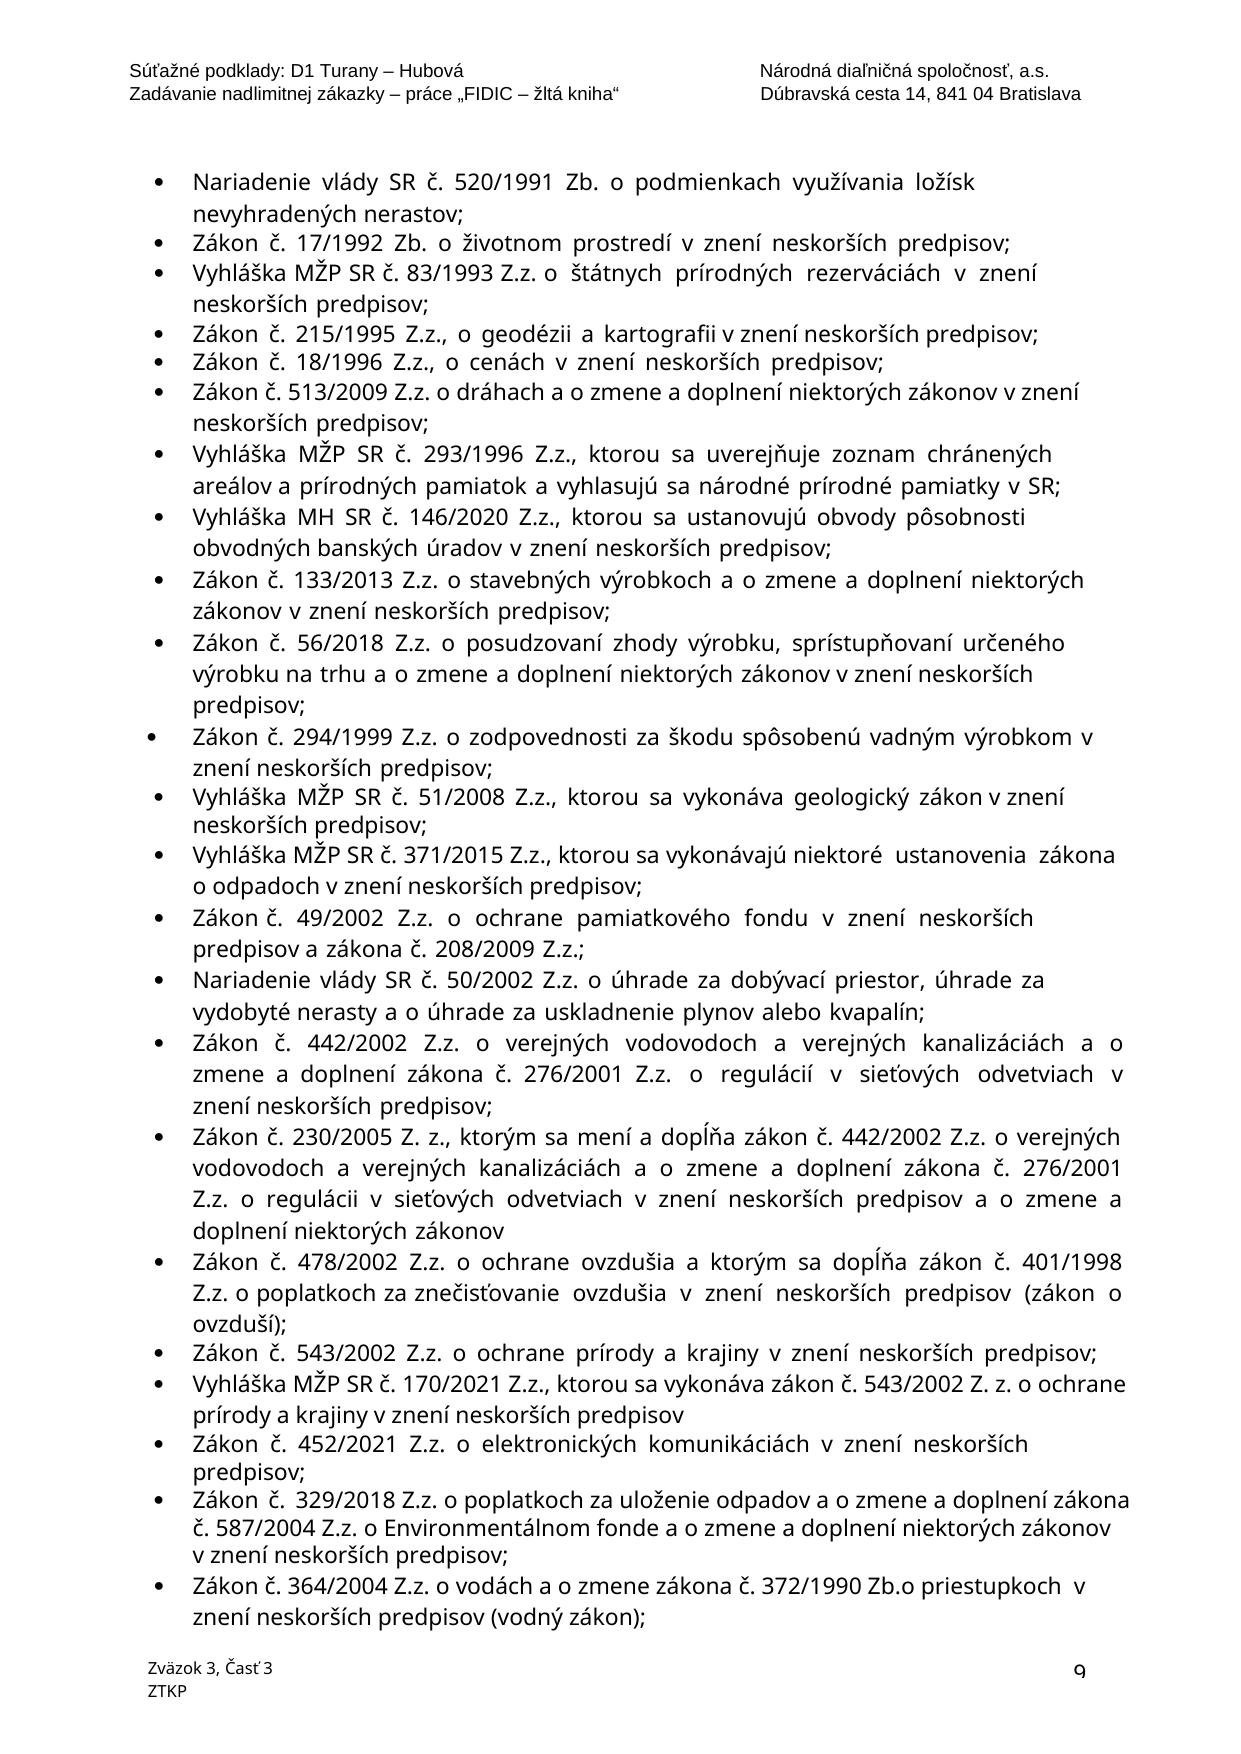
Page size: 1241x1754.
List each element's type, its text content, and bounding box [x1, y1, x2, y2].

list Nariadenie vlády SR č. 50/2002 Z.z. o úhrade za dobývací priestor, úhrade za vydobyté nerasty a o úhrade za uskladnenie plynov alebo kvapalín; [155, 964, 1123, 1027]
list Vyhláška MH SR č. 146/2020 Z.z., ktorou sa ustanovujú obvody pôsobnosti obvodných banských úradov v znení neskorších predpisov; [155, 501, 1123, 563]
list Vyhláška MŽP SR č. 371/2015 Z.z., ktorou sa vykonávajú niektoré ustanovenia zákona o odpadoch v znení neskorších predpisov; [155, 839, 1123, 902]
list Zákon č. 18/1996 Z.z., o cenách v znení neskorších predpisov; [154, 348, 1134, 376]
list Zákon č. 230/2005 Z. z., ktorým sa mení a dopĺňa zákon č. 442/2002 Z.z. o verejných vodovodoch a verejných kanalizáciách a o zmene a doplnení zákona č. 276/2001 Z.z. o regulácii v sieťových odvetviach v znení neskorších predpisov a o zmene a doplnení niektorých zákonov [155, 1121, 1123, 1246]
list Zákon č. 452/2021 Z.z. o elektronických komunikáciách v znení neskorších predpisov; [154, 1430, 1134, 1486]
list Vyhláška MŽP SR č. 170/2021 Z.z., ktorou sa vykonáva zákon č. 543/2002 Z. z. o ochrane prírody a krajiny v znení neskorších predpisov [154, 1367, 1134, 1430]
list Zákon č. 56/2018 Z.z. o posudzovaní zhody výrobku, sprístupňovaní určeného výrobku na trhu a o zmene a doplnení niektorých zákonov v znení neskorších predpisov; [155, 626, 1123, 720]
list Zákon č. 329/2018 Z.z. o poplatkoch za uloženie odpadov a o zmene a doplnení zákona č. 587/2004 Z.z. o Environmentálnom fonde a o zmene a doplnení niektorých zákonov v znení neskorších predpisov; [154, 1486, 1134, 1569]
list Zákon č. 133/2013 Z.z. o stavebných výrobkoch a o zmene a doplnení niektorých zákonov v znení neskorších predpisov; [155, 564, 1123, 626]
list Zákon č. 442/2002 Z.z. o verejných vodovodoch a verejných kanalizáciách a o zmene a doplnení zákona č. 276/2001 Z.z. o regulácií v sieťových odvetviach v znení neskorších predpisov; [155, 1027, 1123, 1121]
list Zákon č. 215/1995 Z.z., o geodézii a kartografii v znení neskorších predpisov; [154, 320, 1134, 348]
list Vyhláška MŽP SR č. 83/1993 Z.z. o štátnych prírodných rezerváciách v znení neskorších predpisov; [155, 257, 1123, 319]
list Zákon č. 49/2002 Z.z. o ochrane pamiatkového fondu v znení neskorších predpisov a zákona č. 208/2009 Z.z.; [155, 902, 1123, 964]
list Nariadenie vlády SR č. 520/1991 Zb. o podmienkach využívania ložísk nevyhradených nerastov; [155, 166, 1123, 229]
list Zákon č. 543/2002 Z.z. o ochrane prírody a krajiny v znení neskorších predpisov; [154, 1340, 1134, 1367]
list Zákon č. 294/1999 Z.z. o zodpovednosti za škodu spôsobenú vadným výrobkom v znení neskorších predpisov; [148, 721, 1123, 783]
list Zákon č. 364/2004 Z.z. o vodách a o zmene zákona č. 372/1990 Zb.o priestupkoch v znení neskorších predpisov (vodný zákon); [155, 1569, 1123, 1632]
list Zákon č. 17/1992 Zb. o životnom prostredí v znení neskorších predpisov; [154, 229, 1134, 257]
list Zákon č. 513/2009 Z.z. o dráhach a o zmene a doplnení niektorých zákonov v znení neskorších predpisov; [155, 376, 1123, 438]
list Vyhláška MŽP SR č. 293/1996 Z.z., ktorou sa uverejňuje zoznam chránených areálov a prírodných pamiatok a vyhlasujú sa národné prírodné pamiatky v SR; [155, 438, 1123, 501]
list Vyhláška MŽP SR č. 51/2008 Z.z., ktorou sa vykonáva geologický zákon v znení neskorších predpisov; [154, 783, 1134, 839]
